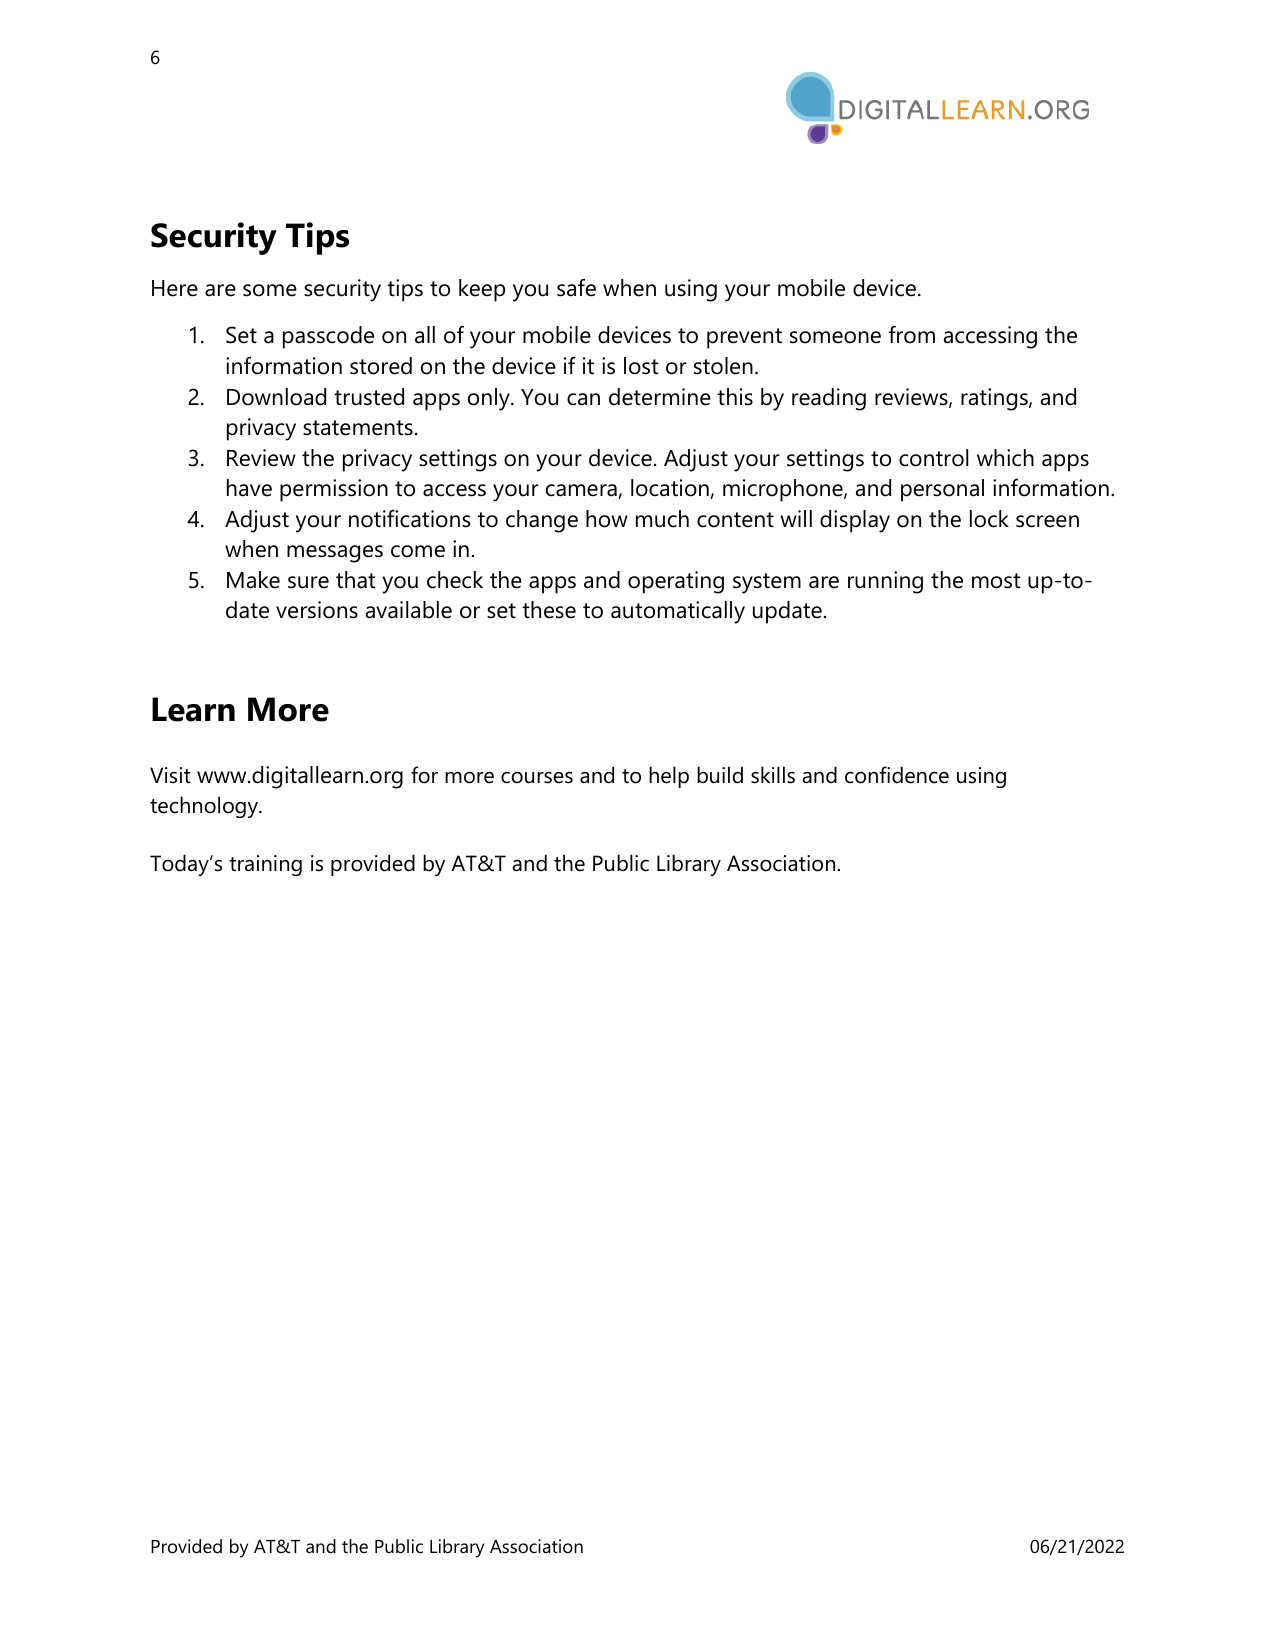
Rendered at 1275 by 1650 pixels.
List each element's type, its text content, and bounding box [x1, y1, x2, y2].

list Today’s training is provided by AT&T and the Public Library Association. [150, 848, 1125, 877]
text Security Tips [150, 211, 1125, 255]
text Here are some security tips to keep you safe when using your mobile device. [150, 272, 1125, 303]
picture [786, 72, 1089, 144]
list Download trusted apps only. You can determine this by reading reviews, ratings, and privacy statements. [187, 380, 1125, 441]
list Review the privacy settings on your device. Adjust your settings to control which apps have permission to access your camera, location, microphone, and personal information. [187, 441, 1125, 502]
list Set a passcode on all of your mobile devices to prevent someone from accessing the information stored on the device if it is lost or stolen. [187, 319, 1125, 380]
list Learn More [150, 686, 1125, 730]
list Adjust your notifications to change how much content will display on the lock screen when messages come in. [187, 502, 1125, 563]
list Visit www.digitallearn.org for more courses and to help build skills and confidence using technology. [150, 759, 1125, 818]
list Make sure that you check the apps and operating system are running the most up-to-date versions available or set these to automatically update. [187, 563, 1125, 624]
